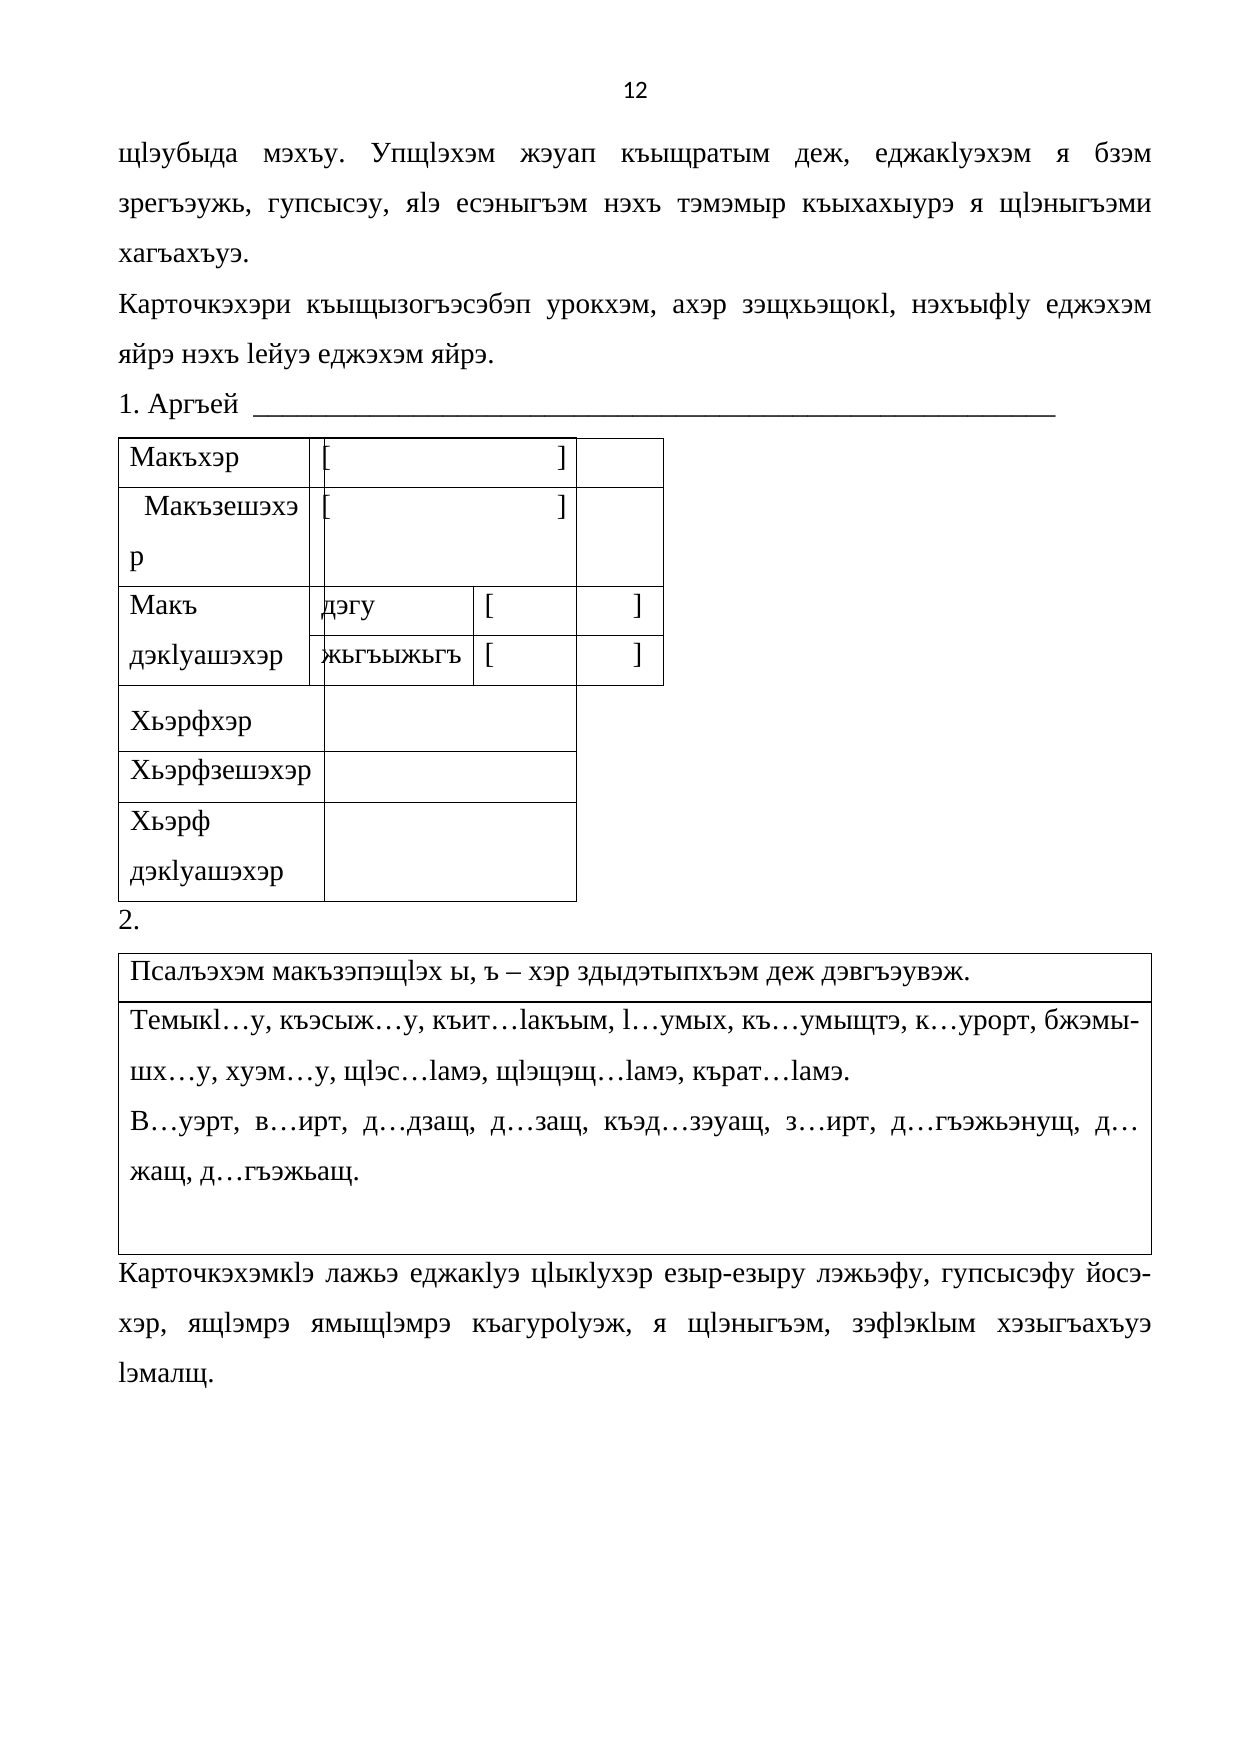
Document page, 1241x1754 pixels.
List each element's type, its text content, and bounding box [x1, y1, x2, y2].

table_cell [325, 752, 576, 802]
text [118, 135, 1152, 269]
table_cell Макъзешэхэр [119, 488, 309, 586]
table_header Хьэрфхэр [119, 686, 324, 751]
table_cell Темыкl…у, къэсыж…у, къит…lакъым, l…умых, къ…умыщтэ, к…урорт, бжэмы-шх…у, хуэм…у, щlэс…lамэ, щlэщэщ…lамэ, кърат…lамэ. В…уэрт, в…ирт, д…дзащ, д…защ, къэд…зэуащ, з…ирт, д…гъэжьэнущ, д…жащ, д…гъэжьащ. [119, 1003, 1151, 1254]
table_header Псалъэхэм макъзэпэщlэх ы, ъ – хэр здыдэтыпхъэм деж дэвгъэувэж. [119, 954, 1151, 1001]
table_cell Хьэрф дэкlуашэхэр [119, 803, 324, 901]
text Карточкэхэри къыщызогъэсэбэп урокхэм, ахэр зэщхьэщокl, нэхъыфlу еджэхэм яйрэ нэхъ lейуэ еджэхэм яйрэ. [118, 286, 1152, 370]
table_header [ ] [310, 439, 663, 487]
table_cell Макъ дэкlуашэхэр [119, 587, 309, 685]
text Карточкэхэмкlэ лажьэ еджакlуэ цlыкlухэр езыр-езыру лэжьэфу, гупсысэфу йосэ-хэр, ящlэмрэ ямыщlэмрэ къагуроlуэж, я щlэныгъэм, зэфlэкlым хэзыгъахъуэ lэмалщ. [118, 1255, 1152, 1389]
table_cell [ ] [310, 488, 663, 586]
table_cell жьгъыжьгъ [310, 636, 473, 685]
table_cell [ ] [474, 636, 663, 685]
table_cell [ ] [474, 587, 663, 635]
table_cell дэгу [310, 587, 473, 635]
table_header [325, 686, 576, 751]
table_cell [325, 803, 576, 901]
table_header Макъхэр [119, 439, 309, 487]
text 1. Аргъей _______________________________________________________ [118, 386, 1152, 420]
text 2. [118, 902, 1152, 936]
table_cell Хьэрфзешэхэр [119, 752, 324, 802]
